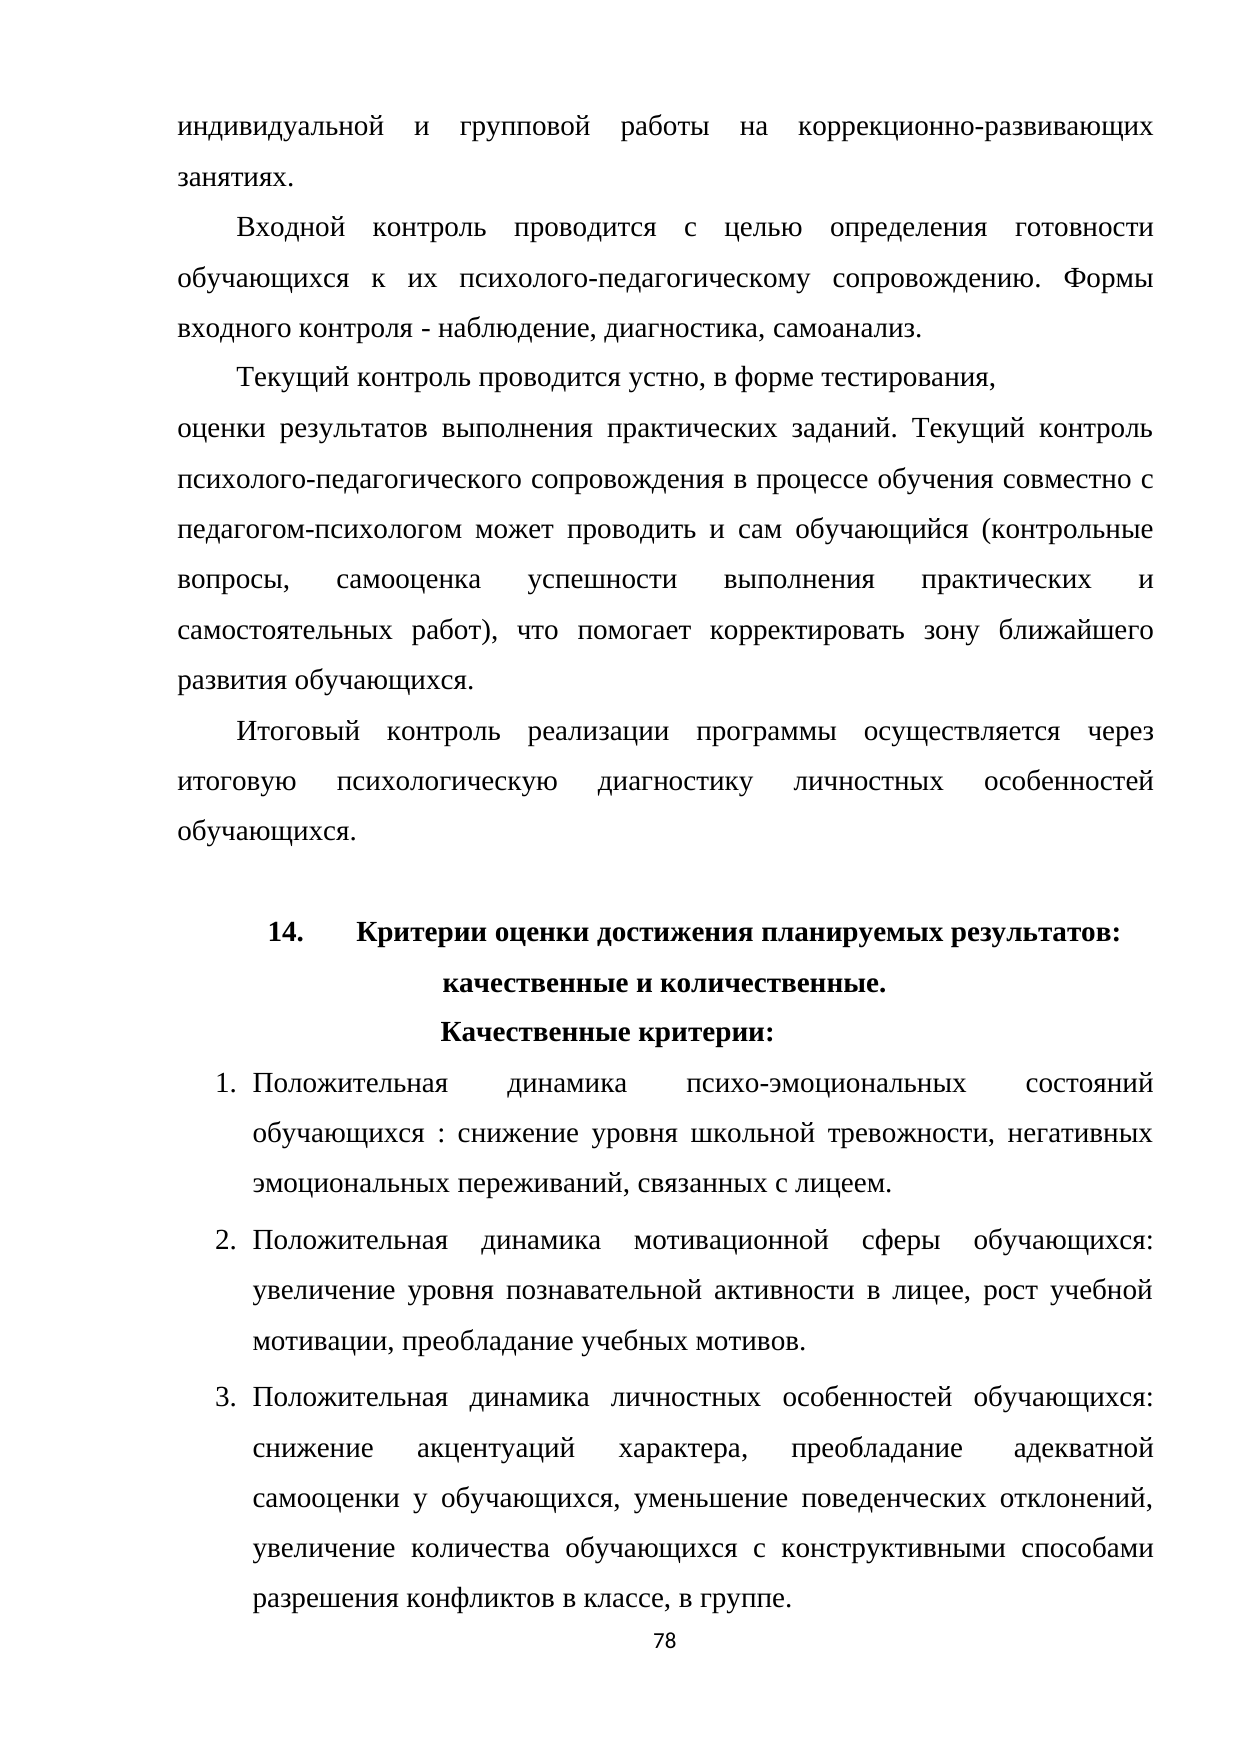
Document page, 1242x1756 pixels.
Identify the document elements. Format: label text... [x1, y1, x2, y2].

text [177, 108, 1154, 192]
text Итоговый контроль реализации программы осуществляется через итоговую психологическую диагностику личностных особенностей обучающихся. [177, 713, 1154, 847]
subtitle Критерии оценки достижения планируемых результатов: качественные и количественные. [267, 914, 1122, 998]
text Входной контроль проводится с целью определения готовности обучающихся к их психолого-педагогическому сопровождению. Формы входного контроля - наблюдение, диагностика, самоанализ. [177, 209, 1154, 344]
text Качественные критерии: [440, 1015, 1196, 1048]
list Положительная динамика личностных особенностей обучающихся: снижение акцентуаций характера, преобладание адекватной самооценки у обучающихся, уменьшение поведенческих отклонений, увеличение количества обучающихся с конструктивными способами разрешения конфликтов в классе, в группе. [215, 1379, 1154, 1614]
text Текущий контроль проводится устно, в форме тестирования, [236, 361, 1196, 393]
list Положительная динамика мотивационной сферы обучающихся: увеличение уровня познавательной активности в лицее, рост учебной мотивации, преобладание учебных мотивов. [215, 1222, 1154, 1356]
list Положительная динамика психо-эмоциональных состояний обучающихся : снижение уровня школьной тревожности, негативных эмоциональных переживаний, связанных с лицеем. [215, 1065, 1153, 1199]
text оценки результатов выполнения практических заданий. Текущий контроль психолого-педагогического сопровождения в процессе обучения совместно с педагогом-психологом может проводить и сам обучающийся (контрольные вопросы, самооценка успешности выполнения практических и самостоятельных работ), что помогает корректировать зону ближайшего развития обучающихся. [177, 411, 1154, 696]
